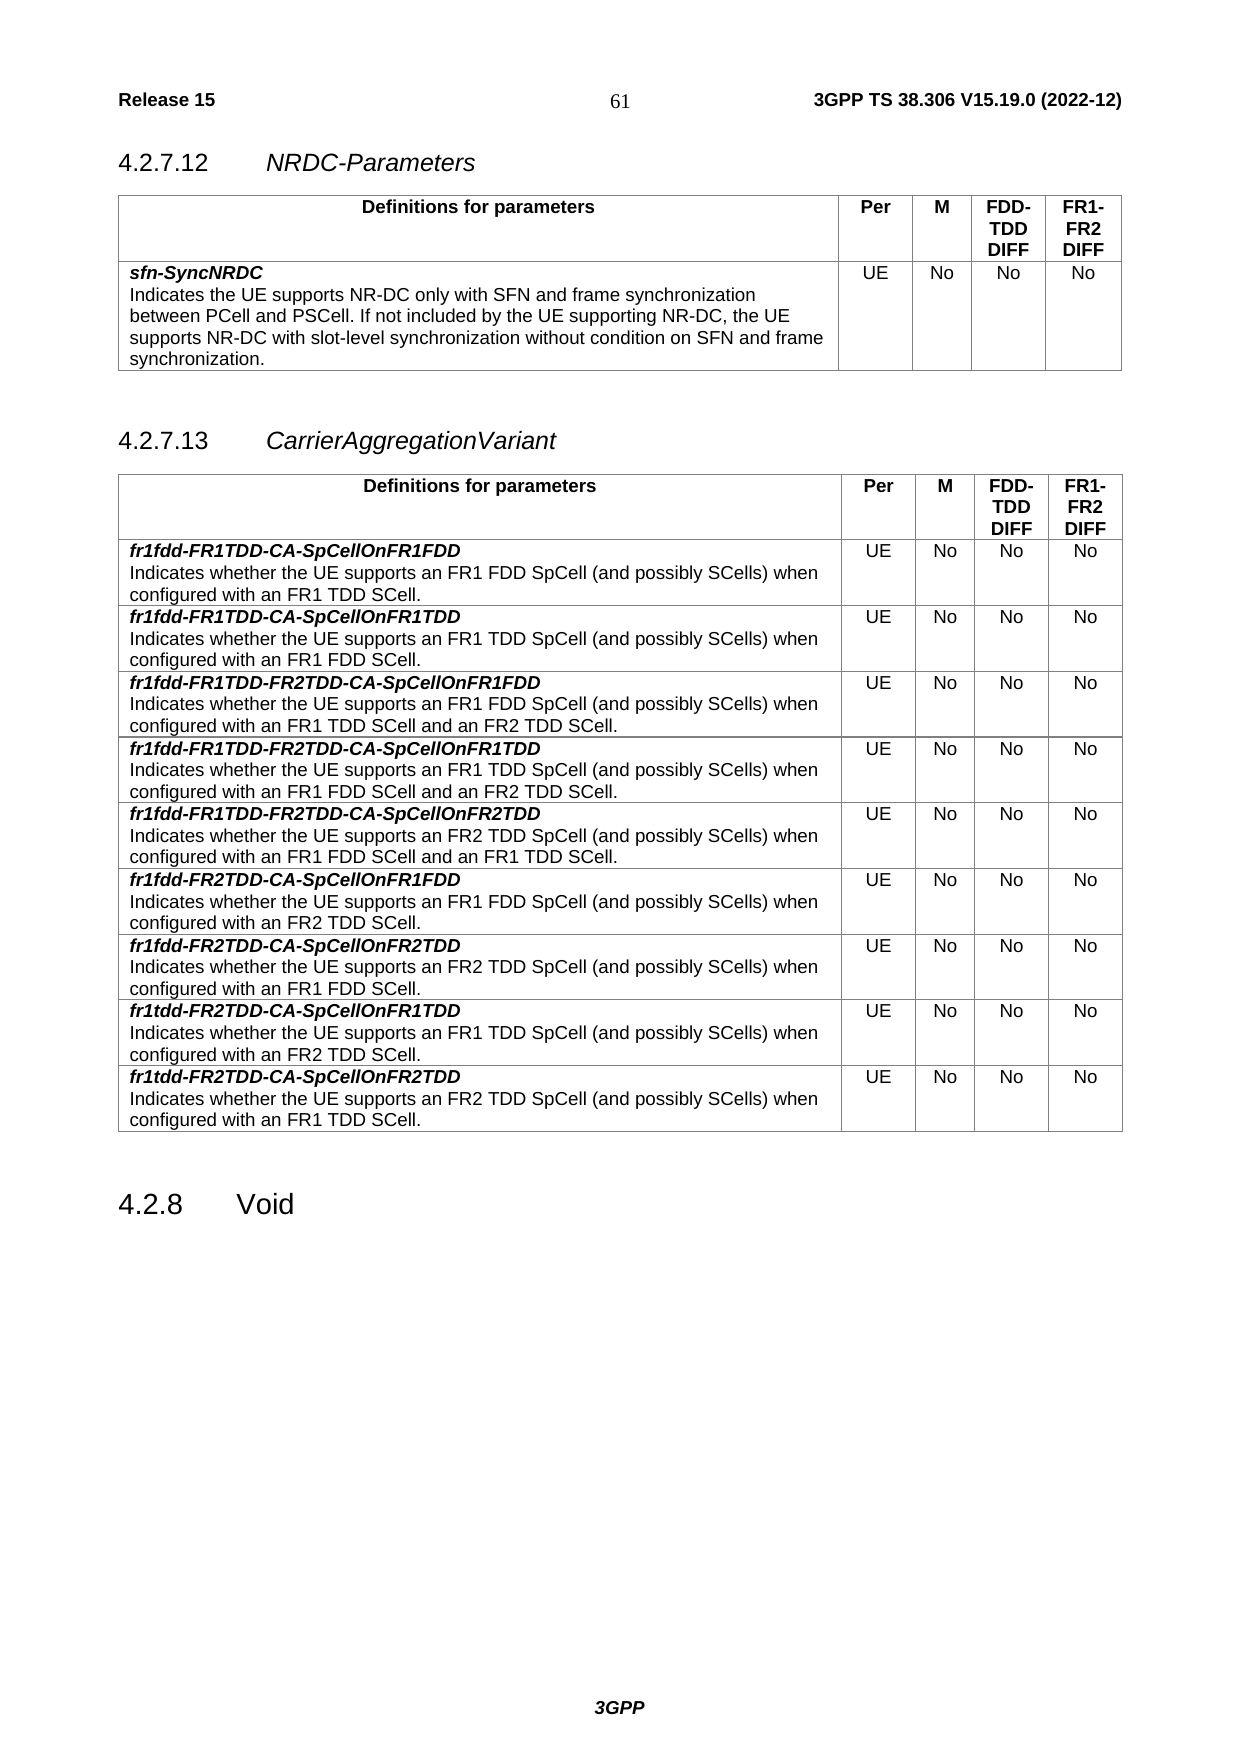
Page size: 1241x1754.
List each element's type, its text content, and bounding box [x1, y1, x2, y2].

table_cell No [975, 1066, 1048, 1131]
table_cell No [916, 540, 974, 605]
table_header FR1-FR2 DIFF [1049, 475, 1122, 539]
table_cell sfn-SyncNRDC Indicates the UE supports NR-DC only with SFN and frame synchronization between PCell and PSCell. If not included by the UE supporting NR-DC, the UE supports NR-DC with slot-level synchronization without condition on SFN and frame synchronization. [119, 262, 838, 369]
table_cell UE [842, 803, 915, 868]
table_header FDD-TDD DIFF [975, 475, 1048, 539]
table_header Definitions for parameters [119, 196, 838, 261]
table_cell UE [842, 606, 915, 671]
table_cell UE [842, 540, 915, 605]
table_cell No [1049, 1066, 1122, 1131]
table_header Per [839, 196, 912, 261]
table_cell fr1fdd-FR1TDD-FR2TDD-CA-SpCellOnFR2TDD Indicates whether the UE supports an FR2 TDD SpCell (and possibly SCells) when configured with an FR1 FDD SCell and an FR1 TDD SCell. [119, 803, 841, 868]
subtitle 4.2.7.12 NRDC-Parameters [118, 147, 1122, 176]
table_header Per [842, 475, 915, 539]
table_cell No [975, 540, 1048, 605]
table_cell No [916, 606, 974, 671]
table_cell No [1049, 606, 1122, 671]
table_cell No [972, 262, 1045, 369]
table_cell fr1tdd-FR2TDD-CA-SpCellOnFR2TDD Indicates whether the UE supports an FR2 TDD SpCell (and possibly SCells) when configured with an FR1 TDD SCell. [119, 1066, 841, 1131]
table_cell No [1046, 262, 1121, 369]
table_cell fr1fdd-FR1TDD-CA-SpCellOnFR1TDD Indicates whether the UE supports an FR1 TDD SpCell (and possibly SCells) when configured with an FR1 FDD SCell. [119, 606, 841, 671]
table_cell No [916, 738, 974, 802]
table_cell No [1049, 869, 1122, 933]
table_cell No [916, 935, 974, 999]
table_cell No [916, 869, 974, 933]
subtitle 4.2.8 Void [118, 1187, 1122, 1221]
table_cell fr1fdd-FR1TDD-CA-SpCellOnFR1FDD Indicates whether the UE supports an FR1 FDD SpCell (and possibly SCells) when configured with an FR1 TDD SCell. [119, 540, 841, 605]
table_cell No [916, 1000, 974, 1065]
table_cell UE [842, 738, 915, 802]
table_cell No [975, 1000, 1048, 1065]
table_header FDD-TDD DIFF [972, 196, 1045, 261]
table_cell No [975, 803, 1048, 868]
table_cell fr1fdd-FR2TDD-CA-SpCellOnFR2TDD Indicates whether the UE supports an FR2 TDD SpCell (and possibly SCells) when configured with an FR1 FDD SCell. [119, 935, 841, 999]
table_cell No [916, 1066, 974, 1131]
table_cell fr1fdd-FR1TDD-FR2TDD-CA-SpCellOnFR1FDD Indicates whether the UE supports an FR1 FDD SpCell (and possibly SCells) when configured with an FR1 TDD SCell and an FR2 TDD SCell. [119, 672, 841, 736]
table_cell No [1049, 540, 1122, 605]
table_cell fr1fdd-FR1TDD-FR2TDD-CA-SpCellOnFR1TDD Indicates whether the UE supports an FR1 TDD SpCell (and possibly SCells) when configured with an FR1 FDD SCell and an FR2 TDD SCell. [119, 738, 841, 802]
table_cell UE [839, 262, 912, 369]
table_cell No [1049, 672, 1122, 736]
table_cell UE [842, 935, 915, 999]
table_cell No [916, 803, 974, 868]
table_cell No [1049, 1000, 1122, 1065]
table_cell UE [842, 1066, 915, 1131]
table_cell No [975, 738, 1048, 802]
table_header M [916, 475, 974, 539]
table_cell UE [842, 672, 915, 736]
table_cell No [975, 672, 1048, 736]
table_cell UE [842, 1000, 915, 1065]
table_cell No [975, 869, 1048, 933]
table_cell No [916, 672, 974, 736]
table_header Definitions for parameters [119, 475, 841, 539]
table_cell fr1tdd-FR2TDD-CA-SpCellOnFR1TDD Indicates whether the UE supports an FR1 TDD SpCell (and possibly SCells) when configured with an FR2 TDD SCell. [119, 1000, 841, 1065]
table_cell No [975, 606, 1048, 671]
table_header M [913, 196, 971, 261]
table_cell UE [842, 869, 915, 933]
table_cell No [975, 935, 1048, 999]
table_cell No [913, 262, 971, 369]
table_cell No [1049, 803, 1122, 868]
subtitle 4.2.7.13 CarrierAggregationVariant [118, 426, 1122, 455]
table_cell No [1049, 935, 1122, 999]
table_header FR1-FR2 DIFF [1046, 196, 1121, 261]
table_cell No [1049, 738, 1122, 802]
table_cell fr1fdd-FR2TDD-CA-SpCellOnFR1FDD Indicates whether the UE supports an FR1 FDD SpCell (and possibly SCells) when configured with an FR2 TDD SCell. [119, 869, 841, 933]
